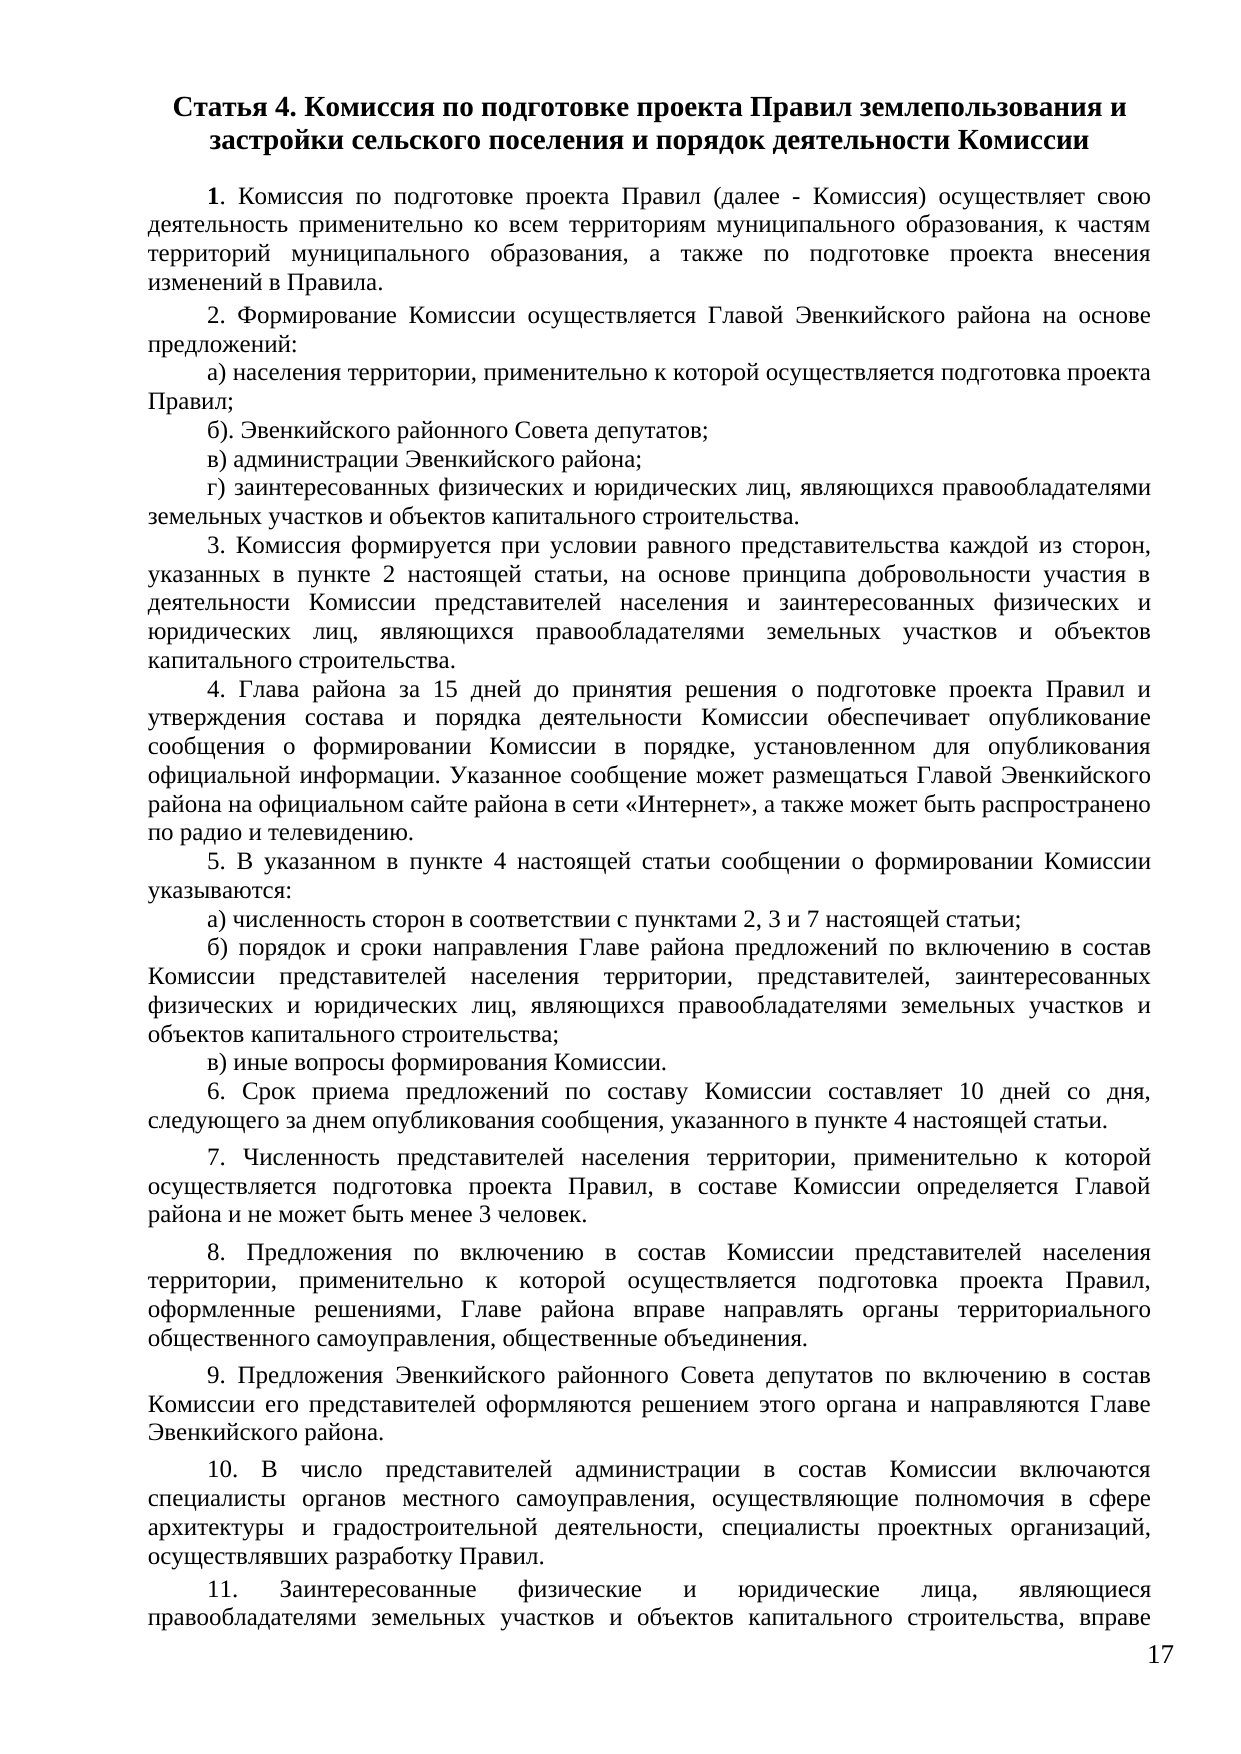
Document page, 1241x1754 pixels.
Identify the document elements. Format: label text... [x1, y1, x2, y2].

text 5. В указанном в пункте 4 настоящей статьи сообщении о формировании Комиссии указываются: [148, 846, 1152, 904]
text б) порядок и сроки направления Главе района предложений по включению в состав Комиссии представителей населения территории, представителей, заинтересованных физических и юридических лиц, являющихся правообладателями земельных участков и объектов капитального строительства; [148, 932, 1152, 1047]
text 9. Предложения Эвенкийского районного Совета депутатов по включению в состав Комиссии его представителей оформляются решением этого органа и направляются Главе Эвенкийского района. [148, 1360, 1152, 1446]
text 7. Численность представителей населения территории, применительно к которой осуществляется подготовка проекта Правил, в составе Комиссии определяется Главой района и не может быть менее 3 человек. [148, 1142, 1152, 1228]
text в) администрации Эвенкийского района; [148, 444, 1152, 472]
subtitle Статья 4. Комиссия по подготовке проекта Правил землепользования и застройки сельского поселения и порядок деятельности Комиссии [148, 89, 1152, 156]
text 4. Глава района за 15 дней до принятия решения о подготовке проекта Правил и утверждения состава и порядка деятельности Комиссии обеспечивает опубликование сообщения о формировании Комиссии в порядке, установленном для опубликования официальной информации. Указанное сообщение может размещаться Главой Эвенкийского района на официальном сайте района в сети «Интернет», а также может быть распространено по радио и телевидению. [148, 674, 1152, 846]
text г) заинтересованных физических и юридических лиц, являющихся правообладателями земельных участков и объектов капитального строительства. [148, 472, 1152, 530]
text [148, 1574, 1152, 1631]
text а) населения территории, применительно к которой осуществляется подготовка проекта Правил; [148, 357, 1152, 415]
text 2. Формирование Комиссии осуществляется Главой Эвенкийского района на основе предложений: [148, 300, 1152, 357]
text 1. Комиссия по подготовке проекта Правил (далее - Комиссия) осуществляет свою деятельность применительно ко всем территориям муниципального образования, к частям территорий муниципального образования, а также по подготовке проекта внесения изменений в Правила. [148, 181, 1152, 296]
text в) иные вопросы формирования Комиссии. [148, 1047, 1152, 1076]
text 3. Комиссия формируется при условии равного представительства каждой из сторон, указанных в пункте 2 настоящей статьи, на основе принципа добровольности участия в деятельности Комиссии представителей населения и заинтересованных физических и юридических лиц, являющихся правообладателями земельных участков и объектов капитального строительства. [148, 530, 1152, 674]
text 8. Предложения по включению в состав Комиссии представителей населения территории, применительно к которой осуществляется подготовка проекта Правил, оформленные решениями, Главе района вправе направлять органы территориального общественного самоуправления, общественные объединения. [148, 1237, 1152, 1352]
text б). Эвенкийского районного Совета депутатов; [148, 415, 1152, 444]
text 6. Срок приема предложений по составу Комиссии составляет 10 дней со дня, следующего за днем опубликования сообщения, указанного в пункте 4 настоящей статьи. [148, 1076, 1152, 1134]
text а) численность сторон в соответствии с пунктами 2, 3 и 7 настоящей статьи; [148, 904, 1152, 932]
text 10. В число представителей администрации в состав Комиссии включаются специалисты органов местного самоуправления, осуществляющие полномочия в сфере архитектуры и градостроительной деятельности, специалисты проектных организаций, осуществлявших разработку Правил. [148, 1454, 1152, 1569]
